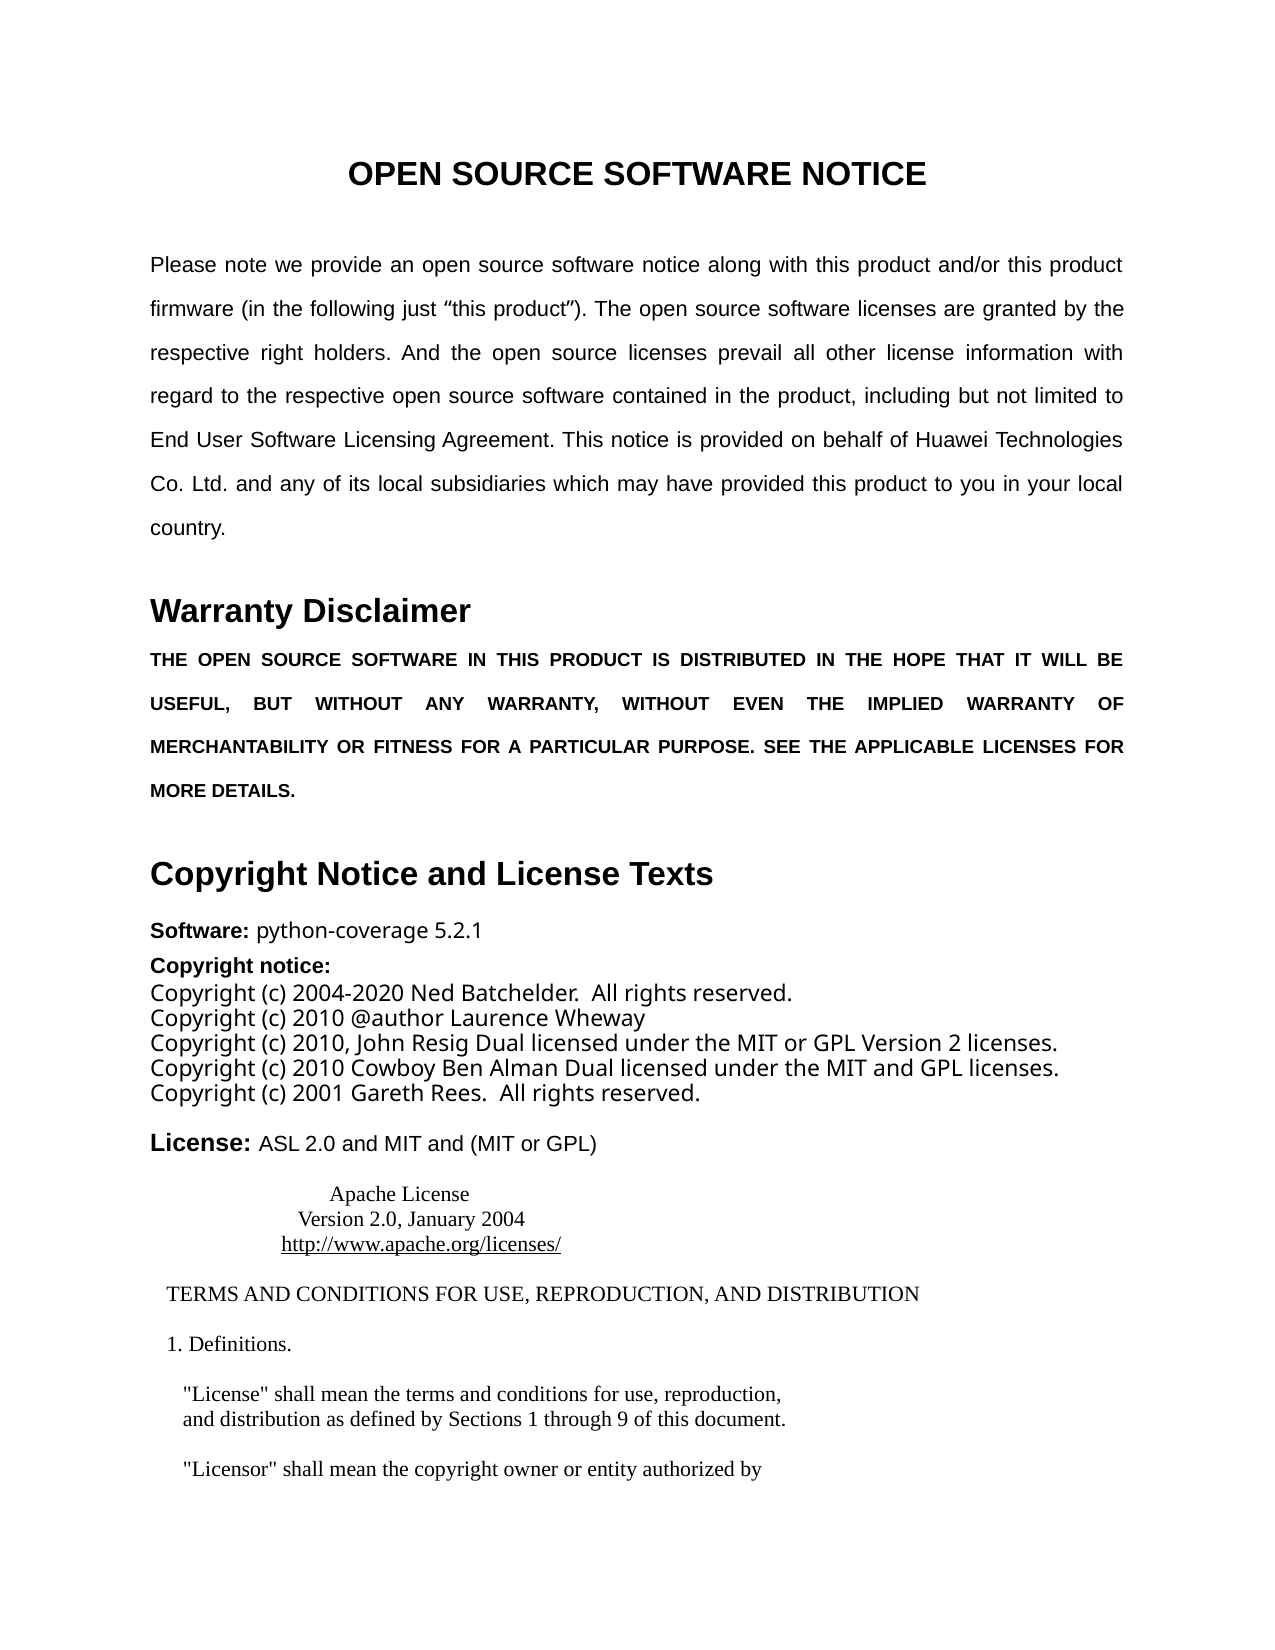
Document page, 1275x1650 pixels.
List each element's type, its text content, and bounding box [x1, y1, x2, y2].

text Software: python-coverage 5.2.1 [150, 919, 1125, 944]
text Warranty Disclaimer [150, 587, 1125, 631]
text Copyright (c) 2004-2020 Ned Batchelder. All rights reserved. Copyright (c) 2010 @author Laurence Wheway Copyright (c) 2010, John Resig Dual licensed under the MIT or GPL Version 2 licenses. Copyright (c) 2010 Cowboy Ben Alman Dual licensed under the MIT and GPL licenses. Copyright (c) 2001 Gareth Rees. All rights reserved. [150, 981, 1125, 1131]
text Copyright notice: [150, 944, 1125, 981]
text OPEN SOURCE SOFTWARE NOTICE [150, 150, 1125, 194]
text License: ASL 2.0 and MIT and (MIT or GPL) [150, 1131, 1125, 1156]
text Copyright Notice and License Texts [150, 850, 1125, 894]
text The open source software in this product is distributed in the hope that it will be useful, but WITHOUT ANY WARRANTY, without even the implied warranty of MERCHANTABILITY or FITNESS FOR A PARTICULAR PURPOSE. See the applicable licenses for more details. [150, 631, 1125, 806]
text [150, 1156, 1125, 1481]
text Please note we provide an open source software notice along with this product and/or this product firmware (in the following just “this product”). The open source software licenses are granted by the respective right holders. And the open source licenses prevail all other license information with regard to the respective open source software contained in the product, including but not limited to End User Software Licensing Agreement. This notice is provided on behalf of Huawei Technologies Co. Ltd. and any of its local subsidiaries which may have provided this product to you in your local country. [150, 237, 1125, 544]
